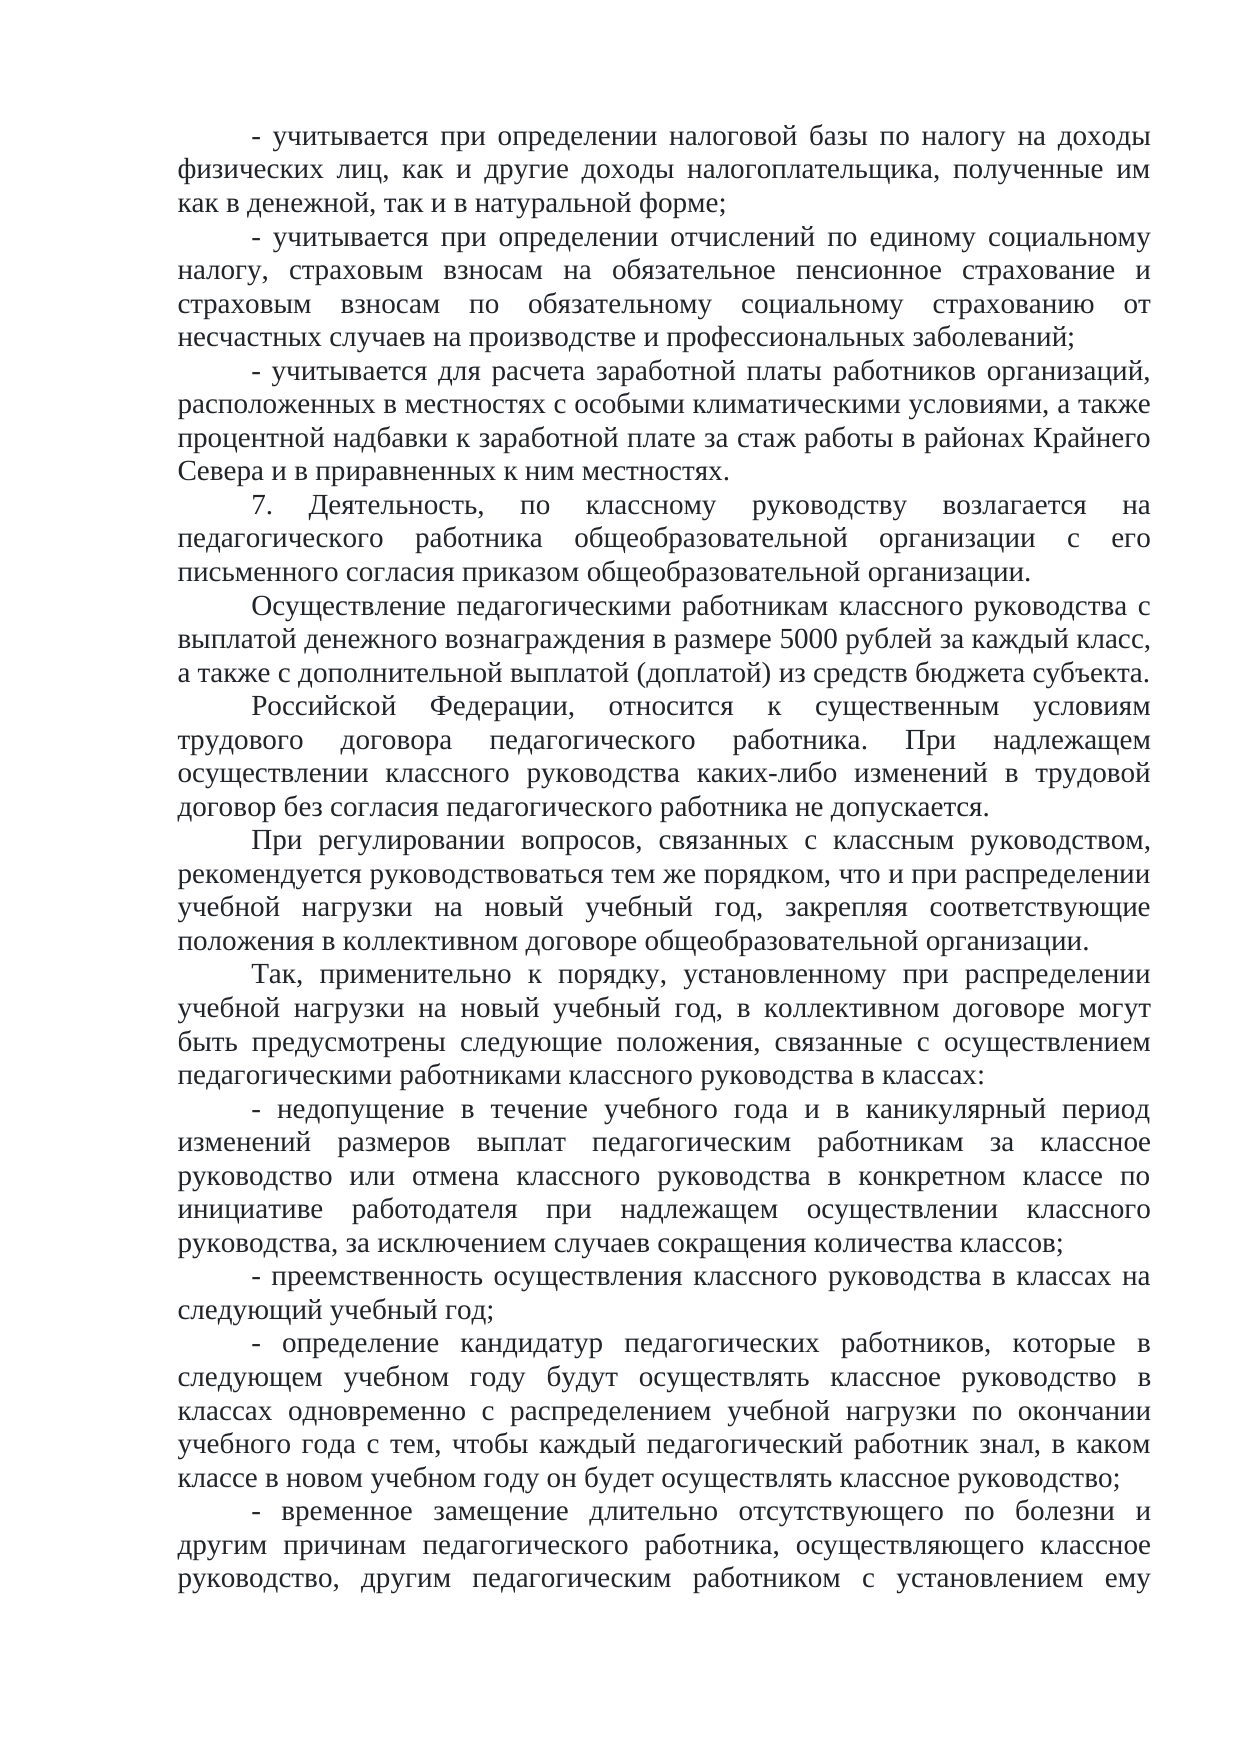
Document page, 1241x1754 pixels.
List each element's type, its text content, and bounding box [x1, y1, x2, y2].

text Российской Федерации, относится к существенным условиям трудового договора педагогического работника. При надлежащем осуществлении классного руководства каких-либо изменений в трудовой договор без согласия педагогического работника не допускается. [177, 688, 1152, 822]
text - учитывается при определении налоговой базы по налогу на доходы физических лиц, как и другие доходы налогоплательщика, полученные им как в денежной, так и в натуральной форме; [177, 118, 1152, 219]
text - учитывается при определении отчислений по единому социальному налогу, страховым взносам на обязательное пенсионное страхование и страховым взносам по обязательному социальному страхованию от несчастных случаев на производстве и профессиональных заболеваний; [177, 219, 1152, 353]
text - преемственность осуществления классного руководства в классах на следующий учебный год; [177, 1258, 1152, 1326]
text При регулировании вопросов, связанных с классным руководством, рекомендуется руководствоваться тем же порядком, что и при распределении учебной нагрузки на новый учебный год, закрепляя соответствующие положения в коллективном договоре общеобразовательной организации. [177, 822, 1152, 957]
text - определение кандидатур педагогических работников, которые в следующем учебном году будут осуществлять классное руководство в классах одновременно с распределением учебной нагрузки по окончании учебного года с тем, чтобы каждый педагогический работник знал, в каком классе в новом учебном году он будет осуществлять классное руководство; [177, 1326, 1152, 1493]
text 7. Деятельность, по классному руководству возлагается на педагогического работника общеобразовательной организации с его письменного согласия приказом общеобразовательной организации. [177, 487, 1152, 588]
text - недопущение в течение учебного года и в каникулярный период изменений размеров выплат педагогическим работникам за классное руководство или отмена классного руководства в конкретном классе по инициативе работодателя при надлежащем осуществлении классного руководства, за исключением случаев сокращения количества классов; [177, 1091, 1152, 1258]
text Осуществление педагогическими работникам классного руководства с выплатой денежного вознаграждения в размере 5000 рублей за каждый класс, а также с дополнительной выплатой (доплатой) из средств бюджета субъекта. [177, 588, 1152, 688]
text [177, 1493, 1152, 1594]
text Так, применительно к порядку, установленному при распределении учебной нагрузки на новый учебный год, в коллективном договоре могут быть предусмотрены следующие положения, связанные с осуществлением педагогическими работниками классного руководства в классах: [177, 957, 1152, 1091]
text - учитывается для расчета заработной платы работников организаций, расположенных в местностях с особыми климатическими условиями, а также процентной надбавки к заработной плате за стаж работы в районах Крайнего Севера и в приравненных к ним местностях. [177, 353, 1152, 487]
